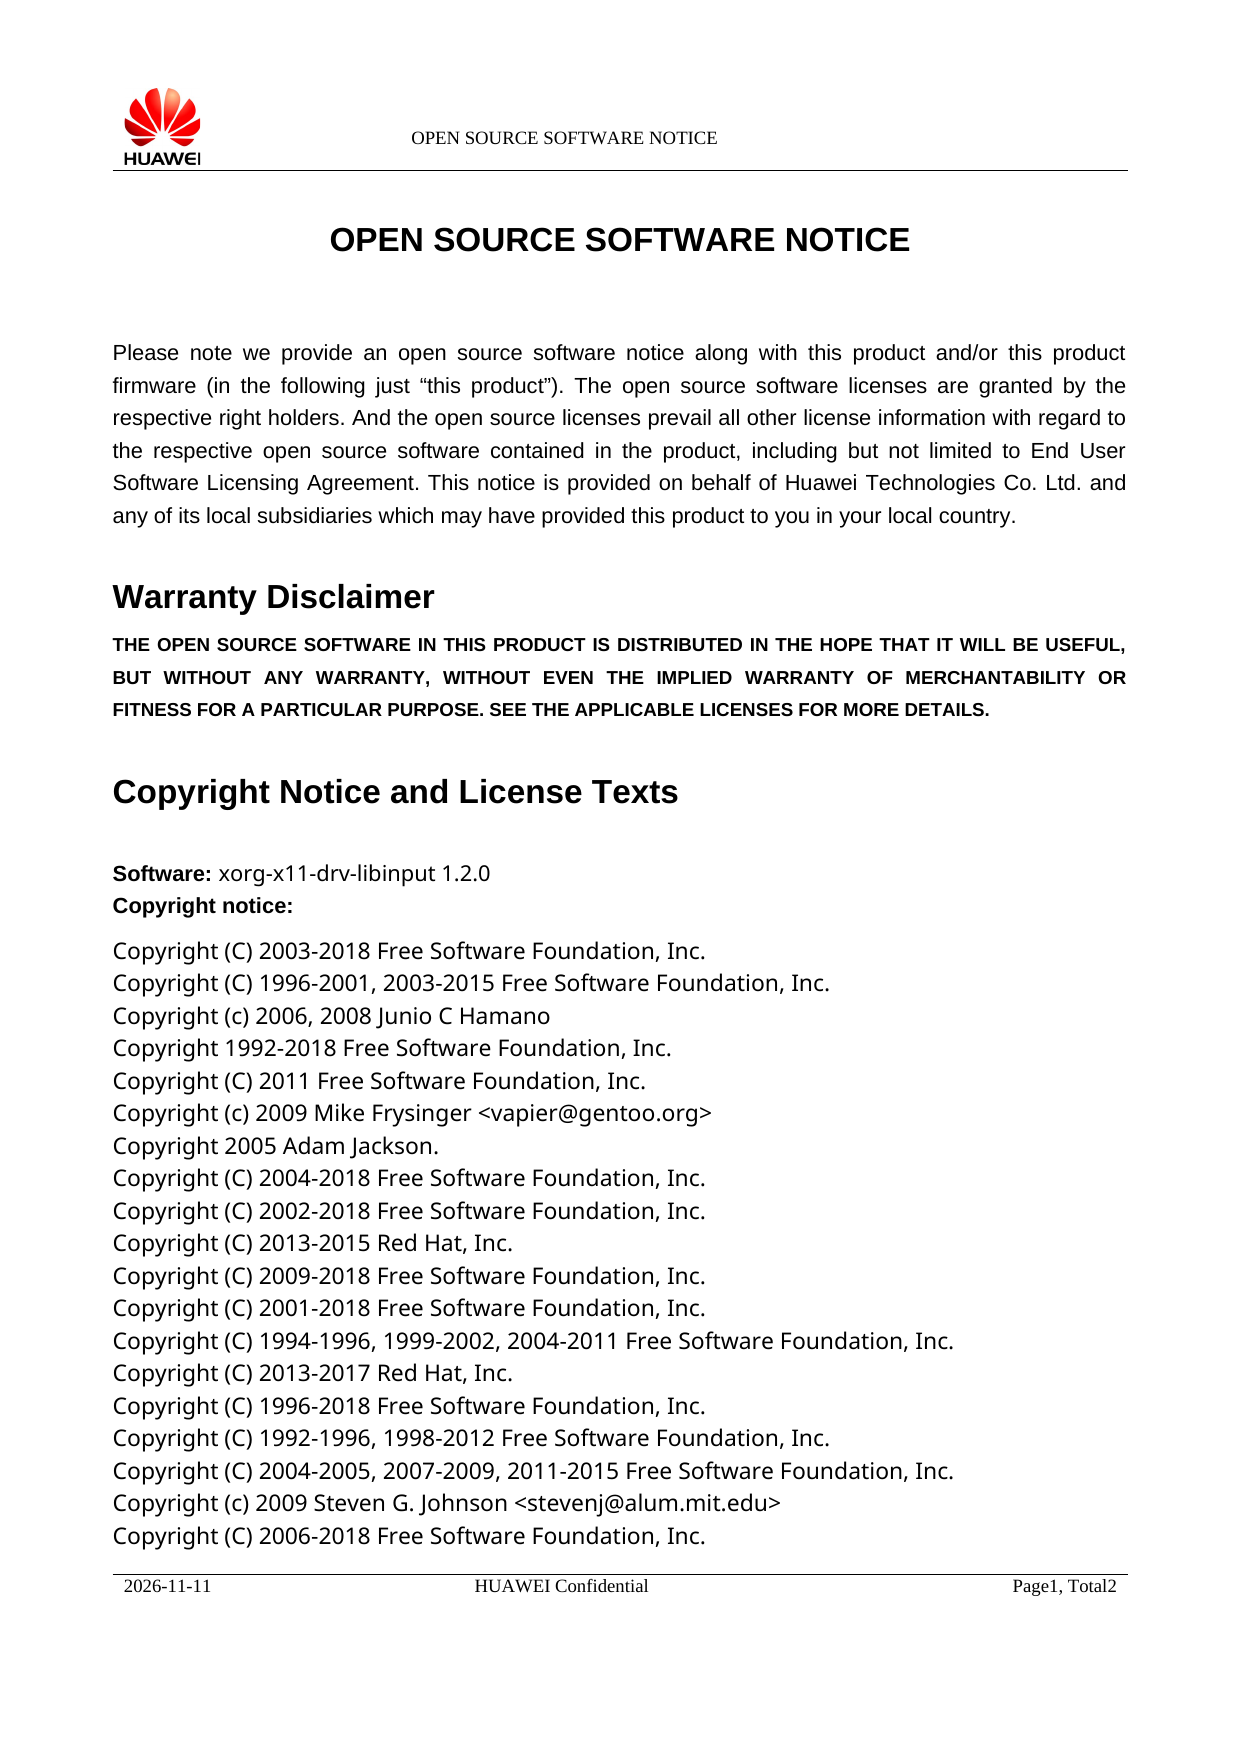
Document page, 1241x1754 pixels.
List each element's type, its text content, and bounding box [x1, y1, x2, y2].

text Please note we provide an open source software notice along with this product and/or this product firmware (in the following just “this product”). The open source software licenses are granted by the respective right holders. And the open source licenses prevail all other license information with regard to the respective open source software contained in the product, including but not limited to End User Software Licensing Agreement. This notice is provided on behalf of Huawei Technologies Co. Ltd. and any of its local subsidiaries which may have provided this product to you in your local country. [112, 336, 1128, 531]
text OPEN SOURCE SOFTWARE NOTICE [112, 206, 1128, 271]
text Warranty Disclaimer [112, 564, 1128, 629]
text Copyright notice: [112, 889, 1128, 921]
title Software: xorg-x11-drv-libinput 1.2.0 [112, 856, 1128, 889]
picture [124, 88, 201, 165]
text The open source software in this product is distributed in the hope that it will be useful, but WITHOUT ANY WARRANTY, without even the implied warranty of MERCHANTABILITY or FITNESS FOR A PARTICULAR PURPOSE. See the applicable licenses for more details. [112, 629, 1128, 726]
text Copyright Notice and License Texts [112, 759, 1128, 824]
